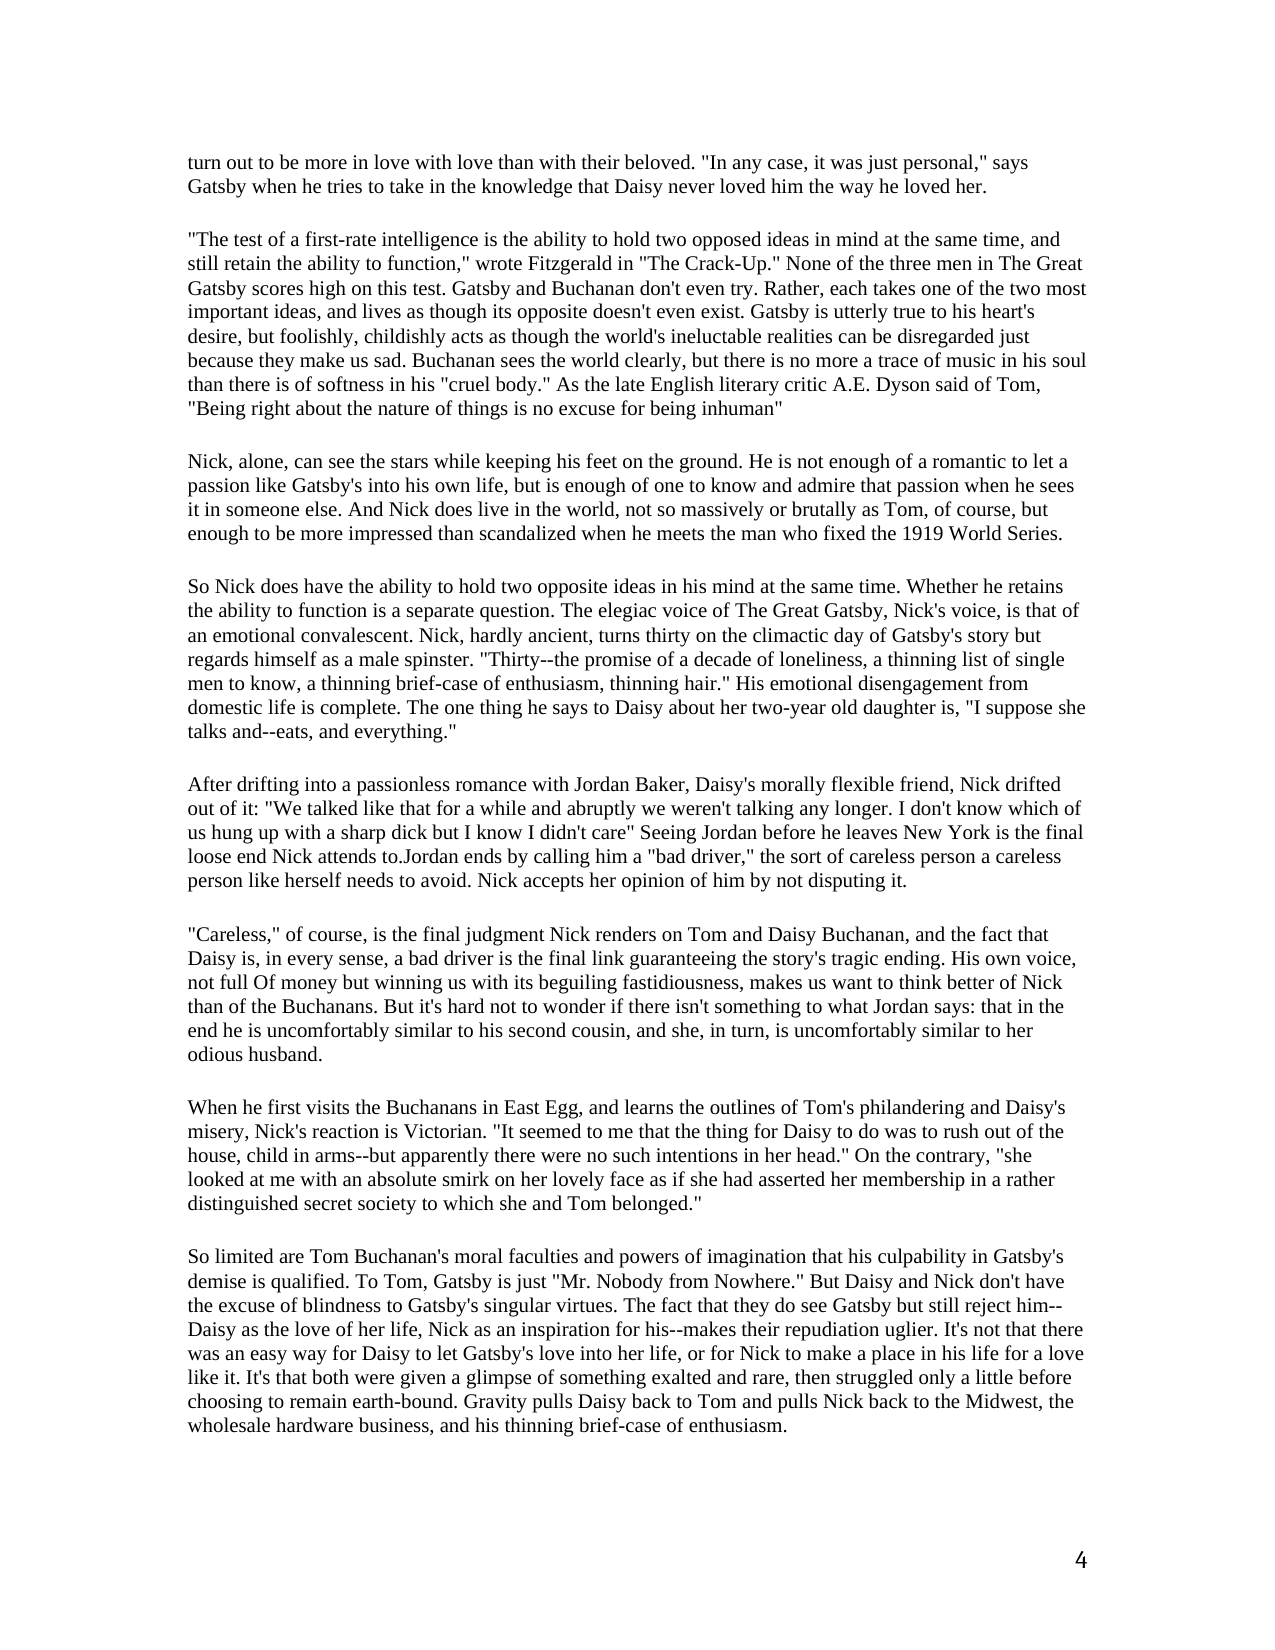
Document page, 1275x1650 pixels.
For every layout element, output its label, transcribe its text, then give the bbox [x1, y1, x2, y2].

text "The test of a first-rate intelligence is the ability to hold two opposed ideas in mind at the same time, and still retain the ability to function," wrote Fitzgerald in "The Crack-Up." None of the three men in The Great Gatsby scores high on this test. Gatsby and Buchanan don't even try. Rather, each takes one of the two most important ideas, and lives as though its opposite doesn't even exist. Gatsby is utterly true to his heart's desire, but foolishly, childishly acts as though the world's ineluctable realities can be disregarded just because they make us sad. Buchanan sees the world clearly, but there is no more a trace of music in his soul than there is of softness in his "cruel body." As the late English literary critic A.E. Dyson said of Tom, "Being right about the nature of things is no excuse for being inhuman" [187, 227, 1087, 420]
text Nick, alone, can see the stars while keeping his feet on the ground. He is not enough of a romantic to let a passion like Gatsby's into his own life, but is enough of one to know and admire that passion when he sees it in someone else. And Nick does live in the world, not so massively or brutally as Tom, of course, but enough to be more impressed than scandalized when he meets the man who fixed the 1919 World Series. [187, 449, 1087, 545]
text "Careless," of course, is the final judgment Nick renders on Tom and Daisy Buchanan, and the fact that Daisy is, in every sense, a bad driver is the final link guaranteeing the story's tragic ending. His own voice, not full Of money but winning us with its beguiling fastidiousness, makes us want to think better of Nick than of the Buchanans. But it's hard not to wonder if there isn't something to what Jordan says: that in the end he is uncomfortably similar to his second cousin, and she, in turn, is uncomfortably similar to her odious husband. [187, 921, 1087, 1066]
text So Nick does have the ability to hold two opposite ideas in his mind at the same time. Whether he retains the ability to function is a separate question. The elegiac voice of The Great Gatsby, Nick's voice, is that of an emotional convalescent. Nick, hardly ancient, turns thirty on the climactic day of Gatsby's story but regards himself as a male spinster. "Thirty--the promise of a decade of loneliness, a thinning list of single men to know, a thinning brief-case of enthusiasm, thinning hair." His emotional disengagement from domestic life is complete. The one thing he says to Daisy about her two-year old daughter is, "I suppose she talks and--eats, and everything." [187, 574, 1087, 743]
text So limited are Tom Buchanan's moral faculties and powers of imagination that his culpability in Gatsby's demise is qualified. To Tom, Gatsby is just "Mr. Nobody from Nowhere." But Daisy and Nick don't have the excuse of blindness to Gatsby's singular virtues. The fact that they do see Gatsby but still reject him--Daisy as the love of her life, Nick as an inspiration for his--makes their repudiation uglier. It's not that there was an easy way for Daisy to let Gatsby's love into her life, or for Nick to make a place in his life for a love like it. It's that both were given a glimpse of something exalted and rare, then struggled only a little before choosing to remain earth-bound. Gravity pulls Daisy back to Tom and pulls Nick back to the Midwest, the wholesale hardware business, and his thinning brief-case of enthusiasm. [187, 1244, 1087, 1437]
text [187, 150, 1087, 198]
text When he first visits the Buchanans in East Egg, and learns the outlines of Tom's philandering and Daisy's misery, Nick's reaction is Victorian. "It seemed to me that the thing for Daisy to do was to rush out of the house, child in arms--but apparently there were no such intentions in her head." On the contrary, "she looked at me with an absolute smirk on her lovely face as if she had asserted her membership in a rather distinguished secret society to which she and Tom belonged." [187, 1095, 1087, 1215]
text After drifting into a passionless romance with Jordan Baker, Daisy's morally flexible friend, Nick drifted out of it: "We talked like that for a while and abruptly we weren't talking any longer. I don't know which of us hung up with a sharp dick but I know I didn't care" Seeing Jordan before he leaves New York is the final loose end Nick attends to.Jordan ends by calling him a "bad driver," the sort of careless person a careless person like herself needs to avoid. Nick accepts her opinion of him by not disputing it. [187, 772, 1087, 892]
